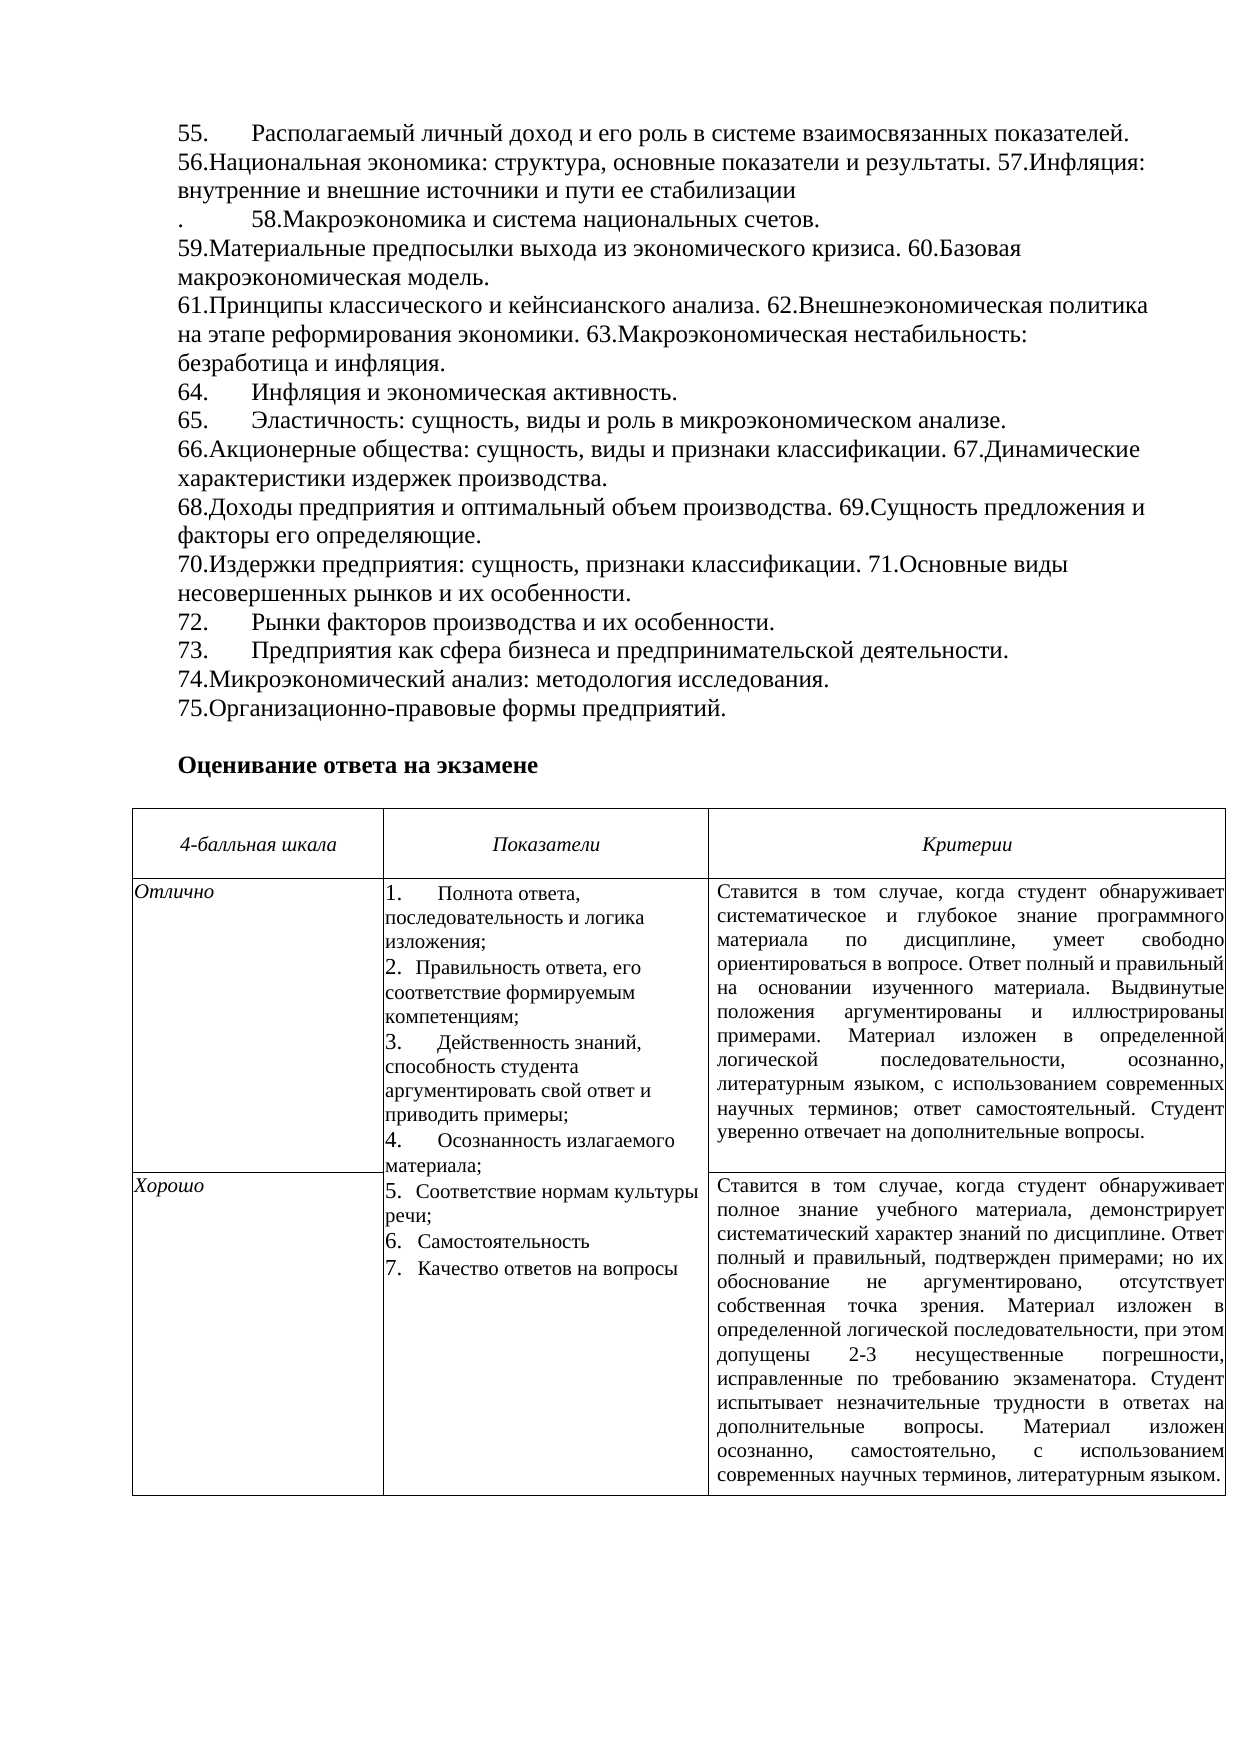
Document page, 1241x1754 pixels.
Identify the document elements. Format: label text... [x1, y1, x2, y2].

text 68.Доходы предприятия и оптимальный объем производства. 69.Сущность предложения и факторы его определяющие. [177, 492, 1152, 549]
text Оценивание ответа на экзамене [177, 751, 1152, 779]
text 64. Инфляция и экономическая активность. [177, 377, 1152, 406]
table_header 4-балльная шкала [133, 809, 383, 878]
text 72. Рынки факторов производства и их особенности. [177, 607, 1152, 636]
text 65. Эластичность: сущность, виды и роль в микроэкономическом анализе. 66.Акционерные общества: сущность, виды и признаки классификации. 67.Динамические характеристики издержек производства. [177, 406, 1152, 492]
text 75.Организационно-правовые формы предприятий. [177, 693, 1152, 722]
text 61.Принципы классического и кейнсианского анализа. 62.Внешнеэкономическая политика на этапе реформирования экономики. 63.Макроэкономическая нестабильность: безработица и инфляция. [177, 291, 1152, 377]
table_cell Ставится в том случае, когда студент обнаруживает полное знание учебного материала, демонстрирует систематический характер знаний по дисциплине. Ответ полный и правильный, подтвержден примерами; но их обоснование не аргументировано, отсутствует собственная точка зрения. Материал изложен в определенной логической последовательности, при этом допущены 2-3 несущественные погрешности, исправленные по требованию экзаменатора. Студент испытывает незначительные трудности в ответах на дополнительные вопросы. Материал изложен осознанно, самостоятельно, с использованием современных научных терминов, литературным языком. [709, 1173, 1225, 1495]
table_cell Хорошо [133, 1173, 383, 1495]
table_cell Отлично [133, 879, 383, 1172]
text 70.Издержки предприятия: сущность, признаки классификации. 71.Основные виды несовершенных рынков и их особенности. [177, 549, 1152, 607]
table_cell Ставится в том случае, когда студент обнаруживает систематическое и глубокое знание программного материала по дисциплине, умеет свободно ориентироваться в вопросе. Ответ полный и правильный на основании изученного материала. Выдвинутые положения аргументированы и иллюстрированы примерами. Материал изложен в определенной логической последовательности, осознанно, литературным языком, с использованием современных научных терминов; ответ самостоятельный. Студент уверенно отвечает на дополнительные вопросы. [709, 879, 1225, 1172]
text 73. Предприятия как сфера бизнеса и предпринимательской деятельности. 74.Микроэкономический анализ: методология исследования. [177, 636, 1152, 693]
text . 58.Макроэкономика и система национальных счетов. [177, 204, 1152, 233]
table_cell Полнота ответа, последовательность и логика изложения; Правильность ответа, его соответствие формируемым компетенциям; Действенность знаний, способность студента аргументировать свой ответ и приводить примеры; Осознанность излагаемого материала; Соответствие нормам культуры речи; Самостоятельность Качество ответов на вопросы [384, 879, 708, 1495]
text 59.Материальные предпосылки выхода из экономического кризиса. 60.Базовая макроэкономическая модель. [177, 233, 1152, 291]
table_header Показатели [384, 809, 708, 878]
table_header Критерии [709, 809, 1225, 878]
text 55. Располагаемый личный доход и его роль в системе взаимосвязанных показателей. 56.Национальная экономика: структура, основные показатели и результаты. 57.Инфляция: внутренние и внешние источники и пути ее стабилизации [177, 118, 1152, 204]
